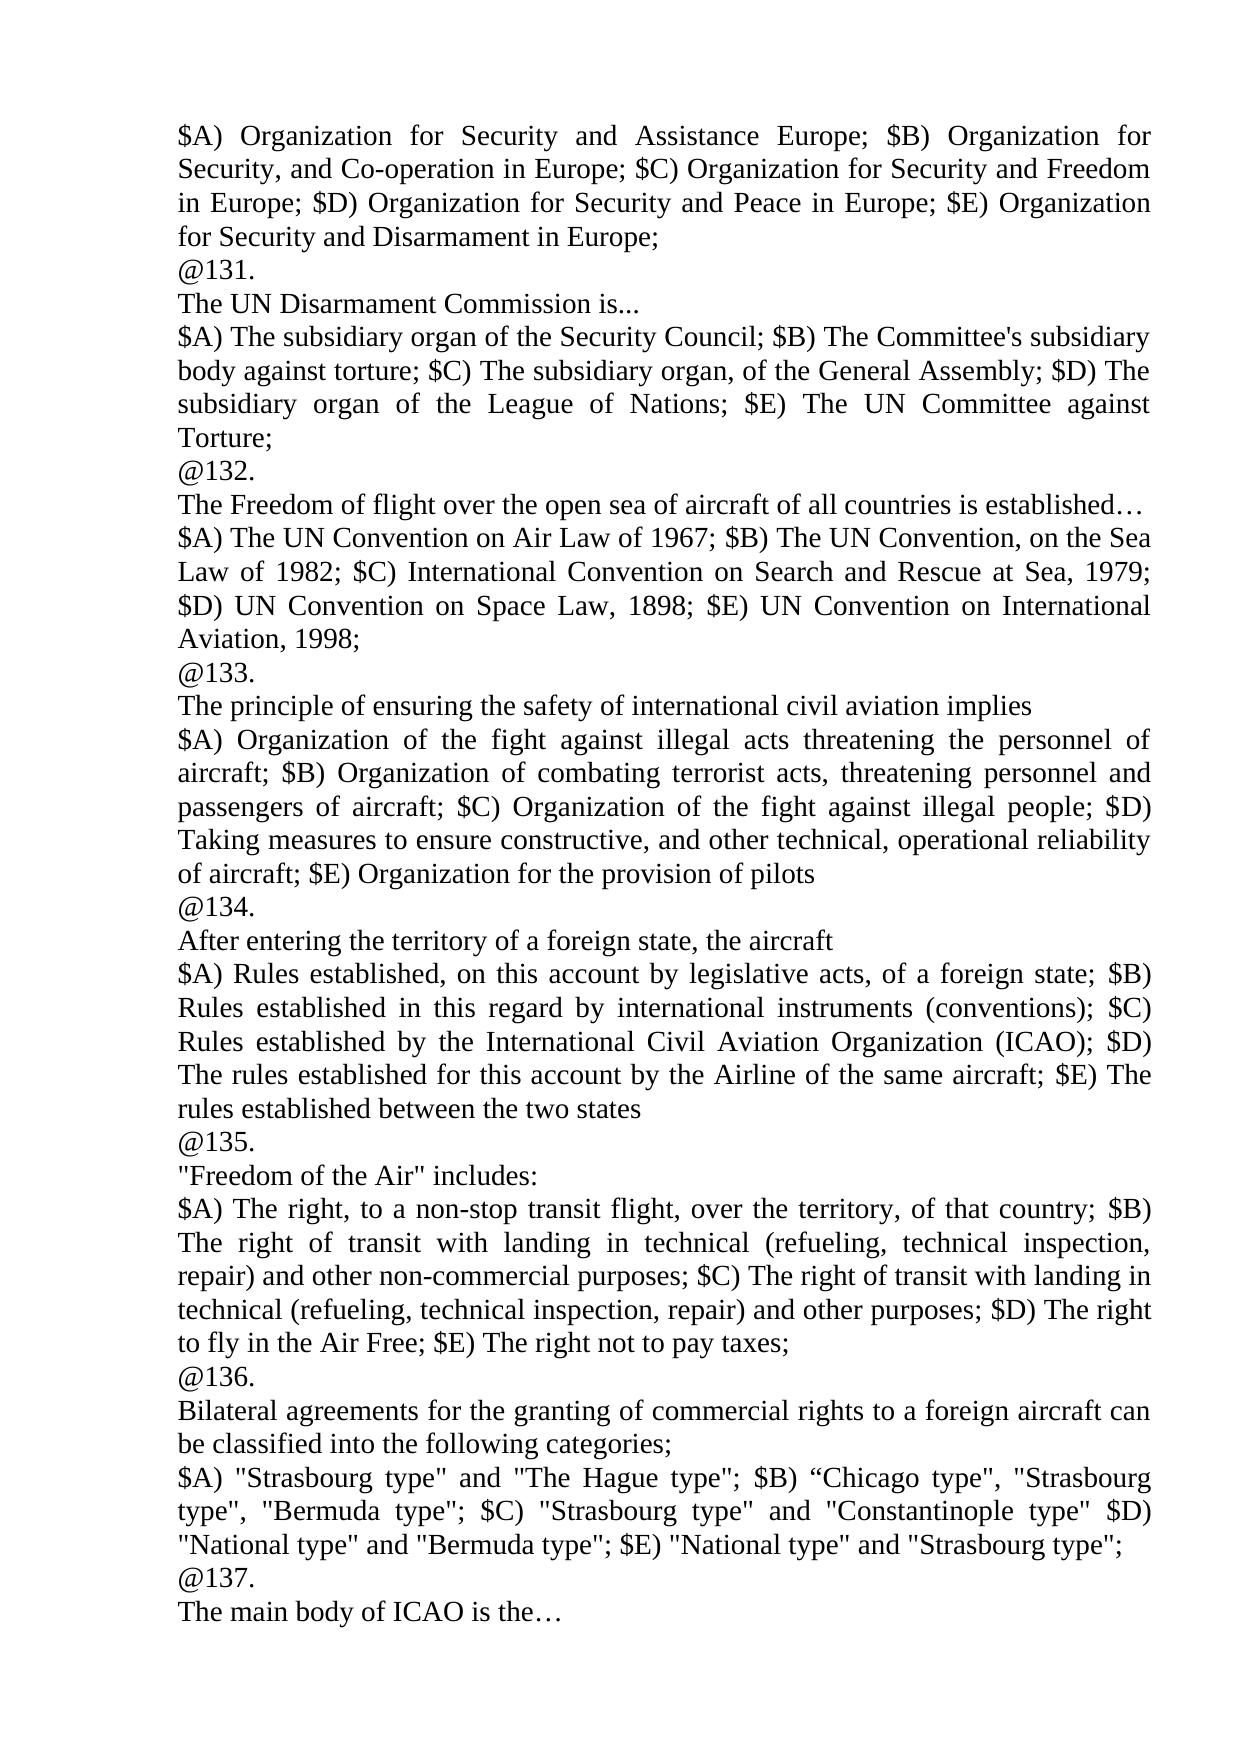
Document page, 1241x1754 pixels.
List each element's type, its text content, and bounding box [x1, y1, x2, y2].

text The UN Disarmament Commission is... [177, 286, 1152, 319]
text $A) The right, to a non-stop transit flight, over the territory, of that country; $B) The right of transit with landing in technical (refueling, technical inspection, repair) and other non-commercial purposes; $C) The right of transit with landing in technical (refueling, technical inspection, repair) and other purposes; $D) The right to fly in the Air Free; $E) The right not to pay taxes; [177, 1191, 1152, 1359]
text After entering the territory of a foreign state, the aircraft [177, 923, 1152, 957]
text Bilateral agreements for the granting of commercial rights to a foreign aircraft can be classified into the following categories; [177, 1393, 1152, 1460]
text The principle of ensuring the safety of international civil aviation implies [177, 688, 1152, 722]
text @133. [177, 655, 1152, 688]
text @131. [177, 252, 1152, 286]
text The Freedom of flight over the open sea of ​​aircraft of all countries is established… [177, 487, 1152, 521]
text The main body of ICAO is the… [177, 1594, 1152, 1627]
text $A) "Strasbourg type" and "The Hague type"; $B) “Chicago type", "Strasbourg type", "Bermuda type"; $C) "Strasbourg type" and "Constantinople type" $D) "National type" and "Bermuda type"; $E) "National type" and "Strasbourg type"; [177, 1460, 1152, 1560]
text $A) Rules established, on this account by legislative acts, of a foreign state; $B) Rules established in this regard by international instruments (conventions); $C) Rules established by the International Civil Aviation Organization (ICAO); $D) The rules established for this account by the Airline of the same aircraft; $E) The rules established between the two states [177, 957, 1152, 1124]
text $A) The UN Convention on Air Law of 1967; $B) The UN Convention, on the Sea Law of ​​1982; $C) International Convention on Search and Rescue at Sea, 1979; $D) UN Convention on Space Law, 1898; $E) UN Convention on International Aviation, 1998; [177, 521, 1152, 655]
text $A) Organization of the fight against illegal acts threatening the personnel of aircraft; $B) Organization of combating terrorist acts, threatening personnel and passengers of aircraft; $C) Organization of the fight against illegal people; $D) Taking measures to ensure constructive, and other technical, operational reliability of aircraft; $E) Organization for the provision of pilots [177, 722, 1152, 889]
text @137. [177, 1560, 1152, 1594]
text @134. [177, 889, 1152, 923]
text @132. [177, 453, 1152, 487]
text $A) Organization for Security and Assistance Europe; $B) Organization for Security, and Co-operation in Europe; $C) Organization for Security and Freedom in Europe; $D) Organization for Security and Peace in Europe; $E) Organization for Security and Disarmament in Europe; [177, 118, 1152, 252]
text $A) The subsidiary organ of the Security Council; $B) The Committee's subsidiary body against torture; $C) The subsidiary organ, of the General Assembly; $D) The subsidiary organ of the League of Nations; $E) The UN Committee against Torture; [177, 319, 1152, 453]
text "Freedom of the Air" includes: [177, 1158, 1152, 1191]
text @135. [177, 1124, 1152, 1158]
text @136. [177, 1359, 1152, 1393]
